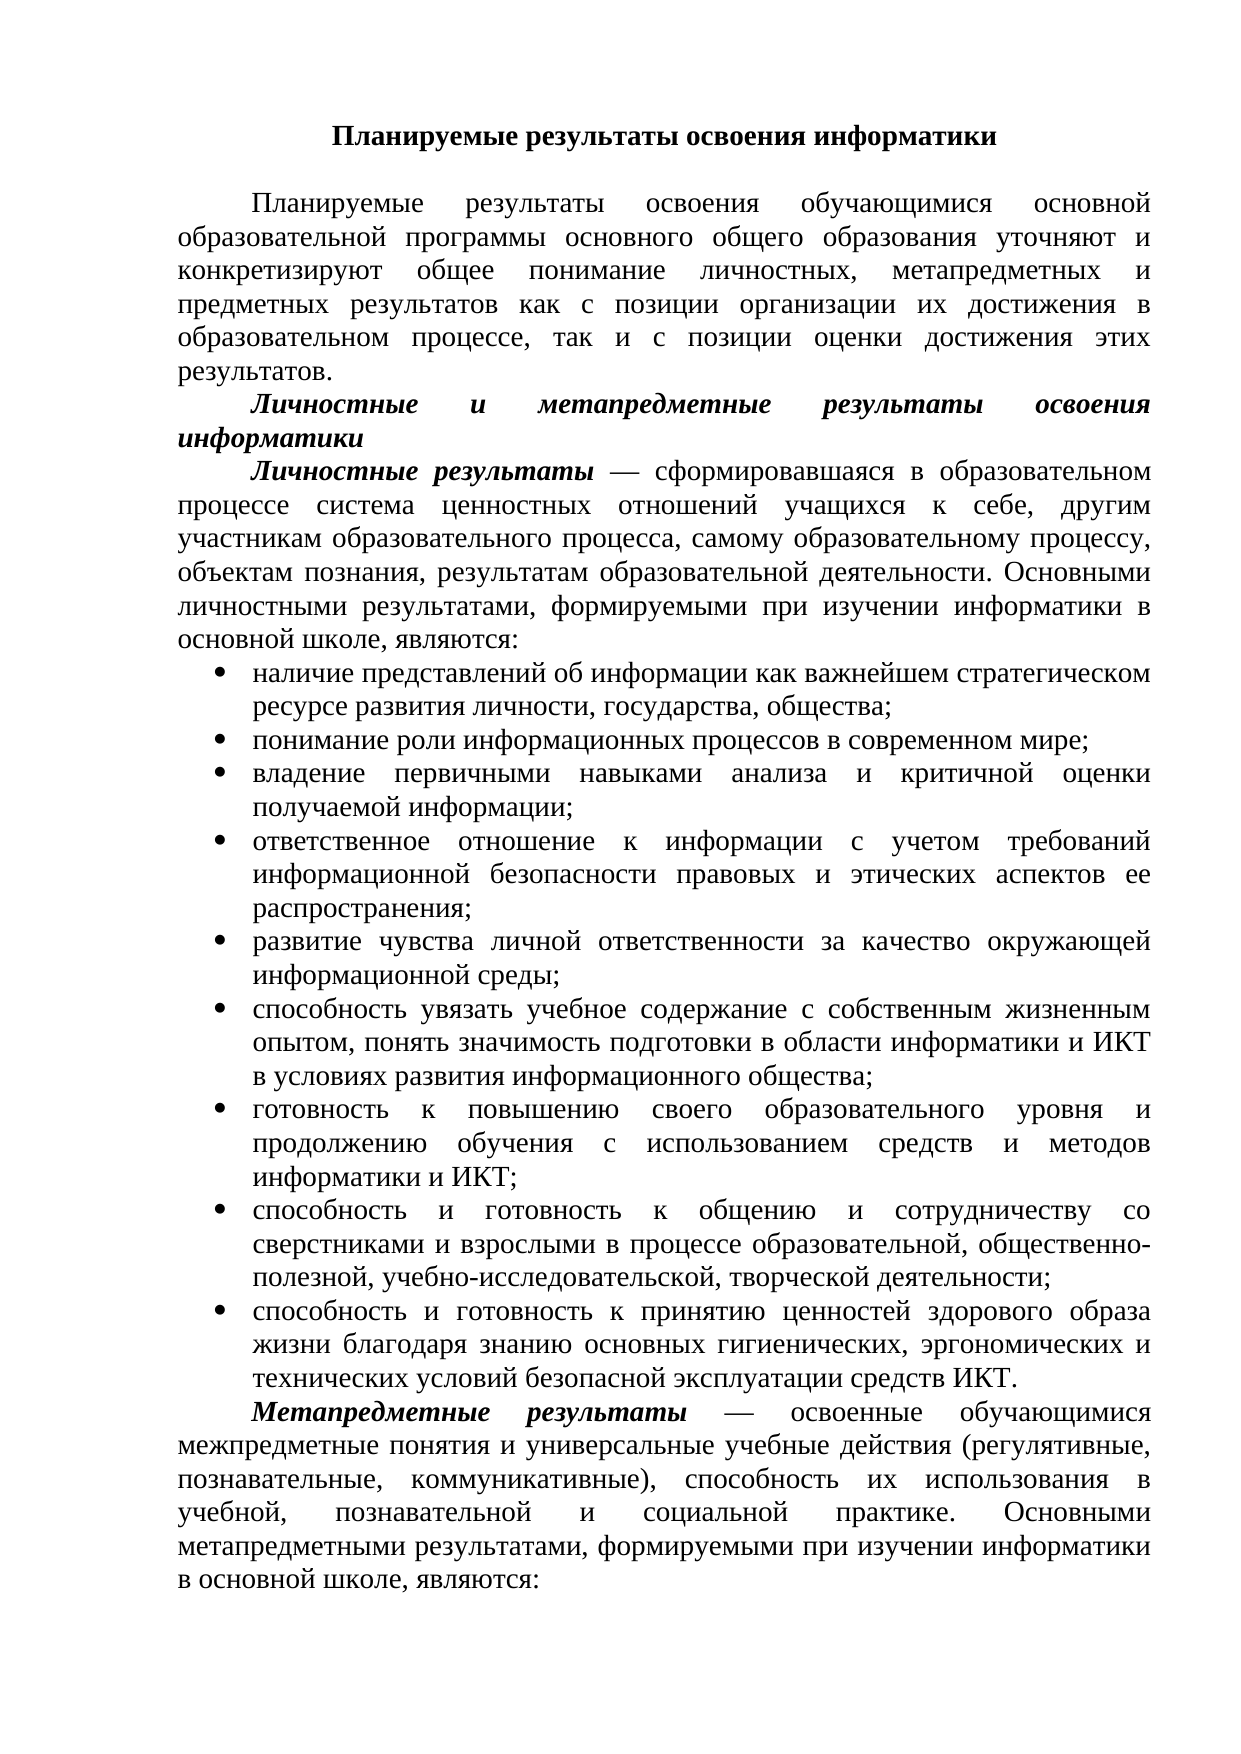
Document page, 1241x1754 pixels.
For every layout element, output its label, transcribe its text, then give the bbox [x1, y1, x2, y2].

text Метапредметные результаты — освоенные обучающимися межпредметные понятия и универсальные учебные действия (регулятивные, познавательные, коммуникативные), способность их использования в учебной, познавательной и социальной практике. Основными метапредметными результатами, формируемыми при изучении информатики в основной школе, являются: [177, 1394, 1152, 1595]
list развитие чувства личной ответственности за качество окружающей информационной среды; [215, 923, 1152, 991]
text Планируемые результаты освоения информатики [177, 118, 1152, 152]
list понимание роли информационных процессов в современном мире; [215, 722, 1152, 756]
text Личностные результаты — сформировавшаяся в образовательном процессе система ценностных отношений учащихся к себе, другим участникам образовательного процесса, самому образовательному процессу, объектам познания, результатам образовательной деятельности. Основными личностными результатами, формируемыми при изучении информатики в основной школе, являются: [177, 453, 1152, 655]
list владение первичными навыками анализа и критичной оценки получаемой информации; [215, 756, 1152, 823]
text Личностные и метапредметные результаты освоения информатики [177, 386, 1152, 453]
list готовность к повышению своего образовательного уровня и продолжению обучения с использованием средств и методов информатики и ИКТ; [215, 1091, 1152, 1192]
list ответственное отношение к информации с учетом требований информационной безопасности правовых и этических аспектов ее распространения; [215, 823, 1152, 923]
text Планируемые результаты освоения обучающимися основной образовательной программы основного общего образования уточняют и конкретизируют общее понимание личностных, метапредметных и предметных результатов как с позиции организации их достижения в образовательном процессе, так и с позиции оценки достижения этих результатов. [177, 185, 1152, 386]
list способность и готовность к общению и сотрудничеству со сверстниками и взрослыми в процессе образовательной, общественно-полезной, учебно-исследовательской, творческой деятельности; [215, 1192, 1152, 1293]
list способность и готовность к принятию ценностей здорового образа жизни благодаря знанию основных гигиенических, эргономических и технических условий безопасной эксплуатации средств ИКТ. [215, 1293, 1152, 1394]
list способность увязать учебное содержание с собственным жизненным опытом, понять значимость подготовки в области информатики и ИКТ в условиях развития информационного общества; [215, 991, 1152, 1091]
list наличие представлений об информации как важнейшем стратегическом ресурсе развития личности, государства, общества; [215, 655, 1152, 722]
